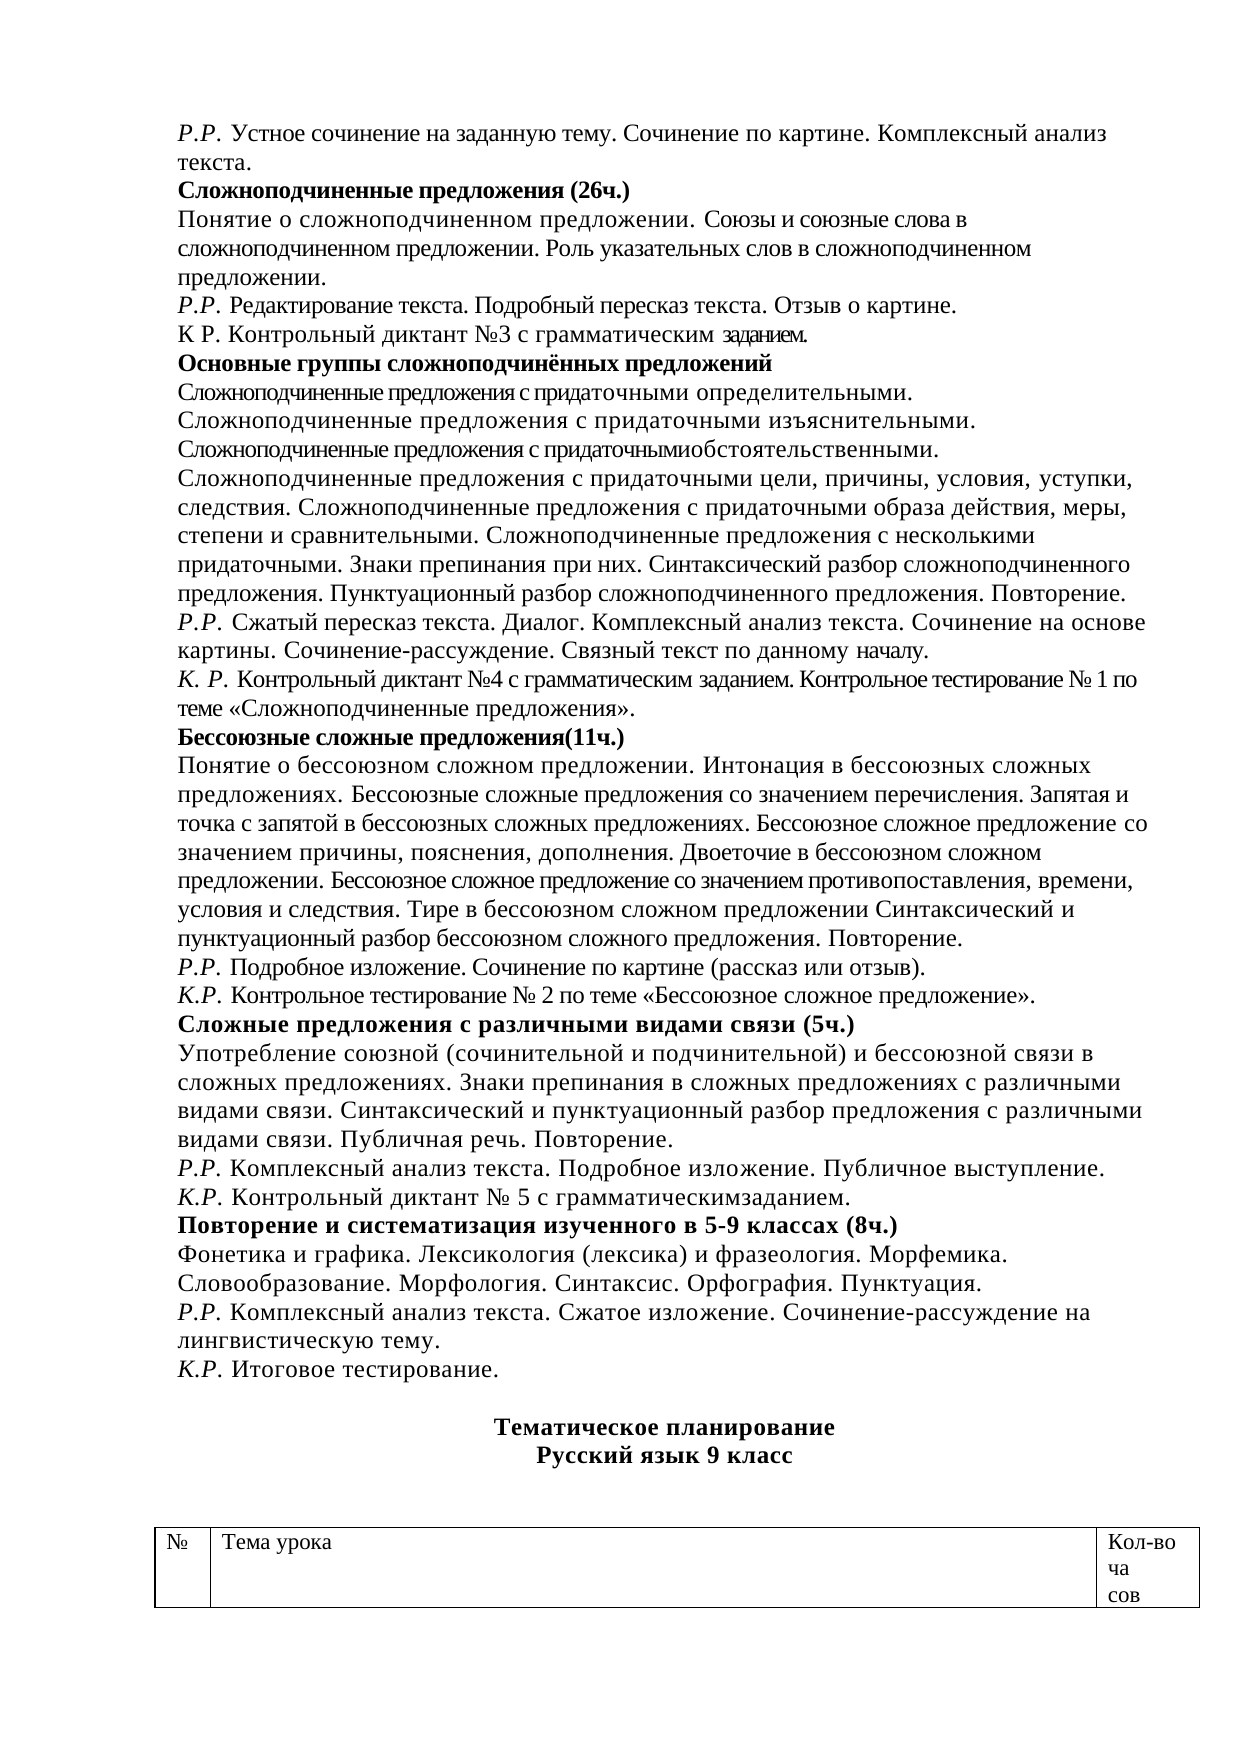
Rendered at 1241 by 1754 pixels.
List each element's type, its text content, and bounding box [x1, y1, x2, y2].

text Повторение и систематизация изученного в 5-9 классах (8ч.) [177, 1211, 1152, 1239]
text Сложноподчиненные предложения (26ч.) [177, 176, 1152, 204]
table_header № [156, 1528, 210, 1607]
text Сложные предложения с различными видами связи (5ч.) [177, 1009, 1152, 1038]
text Р.Р. Комплексный анализ текста. Подробное изложение. Публичное выступление. [177, 1153, 1152, 1182]
text К.Р. Итоговое тестирование. [177, 1354, 1152, 1383]
text Тематическое планирование [177, 1412, 1152, 1441]
table_header Тема урока [211, 1528, 1096, 1607]
text Понятие о бессоюзном сложном предложении. Интонация в бессоюзных сложных предложениях. Бессоюзные сложные предложения со значением перечисления. Запятая и точка с запятой в бессоюзных сложных предложениях. Бессоюзное сложное предложение со значением причины, пояснения, дополнения. Двоеточие в бессоюзном сложном предложении. Бессоюзное сложное предложение со значением противопоставления, времени, условия и следствия. Тире в бессоюзном сложном предложении Синтаксический и пунктуационный разбор бессоюзном сложного предложения. Повторение. [177, 751, 1152, 952]
text Р.Р. Редактирование текста. Подробный пересказ текста. Отзыв о картине. [177, 291, 1152, 319]
text К. Р. Контрольный диктант №4 с грамматическим заданием. Контрольное тестирование № 1 по теме «Сложноподчиненные предложения». [177, 664, 1152, 722]
text Сложноподчиненные предложения с придаточными определительными. Сложноподчиненные предложения с придаточными изъяснительными. Сложноподчиненные предложения с придаточнымиобстоятельственными. Сложноподчиненные предложения с придаточными цели, причины, условия, уступки, следствия. Сложноподчиненные предложения с придаточными образа действия, меры, степени и сравнительными. Сложноподчиненные предложения с несколькими придаточными. Знаки препинания при них. Синтаксический разбор сложноподчиненного предложения. Пунктуационный разбор сложноподчиненного предложения. Повторение. [177, 377, 1152, 607]
text К.Р. Контрольный диктант № 5 с грамматическимзаданием. [177, 1182, 1152, 1211]
text К.Р. Контрольное тестирование № 2 по теме «Бессоюзное сложное предложение». [177, 981, 1152, 1009]
text Русский язык 9 класс [177, 1441, 1152, 1469]
text Употребление союзной (сочинительной и подчинительной) и бессоюзной связи в сложных предложениях. Знаки препинания в сложных предложениях с различными видами связи. Синтаксический и пунктуационный разбор предложения с различными видами связи. Публичная речь. Повторение. [177, 1038, 1152, 1153]
text Фонетика и графика. Лексикология (лексика) и фразеология. Морфемика. Словообразование. Морфология. Синтаксис. Орфография. Пунктуация. [177, 1239, 1152, 1297]
text Р.Р. Подробное изложение. Сочинение по картине (рассказ или отзыв). [177, 952, 1152, 981]
text Р.Р. Устное сочинение на заданную тему. Сочинение по картине. Комплексный анализ текста. [177, 118, 1152, 176]
text Р.Р. Сжатый пересказ текста. Диалог. Комплексный анализ текста. Сочинение на основе картины. Сочинение-рассуждение. Связный текст по данному началу. [177, 607, 1152, 664]
table_header Кол-во ча сов [1097, 1528, 1199, 1607]
text Понятие о сложноподчиненном предложении. Союзы и союзные слова в сложноподчиненном предложении. Роль указательных слов в сложноподчиненном предложении. [177, 204, 1152, 291]
text Основные группы сложноподчинённых предложений [177, 348, 1152, 377]
text К Р. Контрольный диктант №3 с грамматическим заданием. [177, 319, 1152, 348]
text Бессоюзные сложные предложения(11ч.) [177, 722, 1152, 751]
text Р.Р. Комплексный анализ текста. Сжатое изложение. Сочинение-рассуждение на лингвистическую тему. [177, 1297, 1152, 1354]
